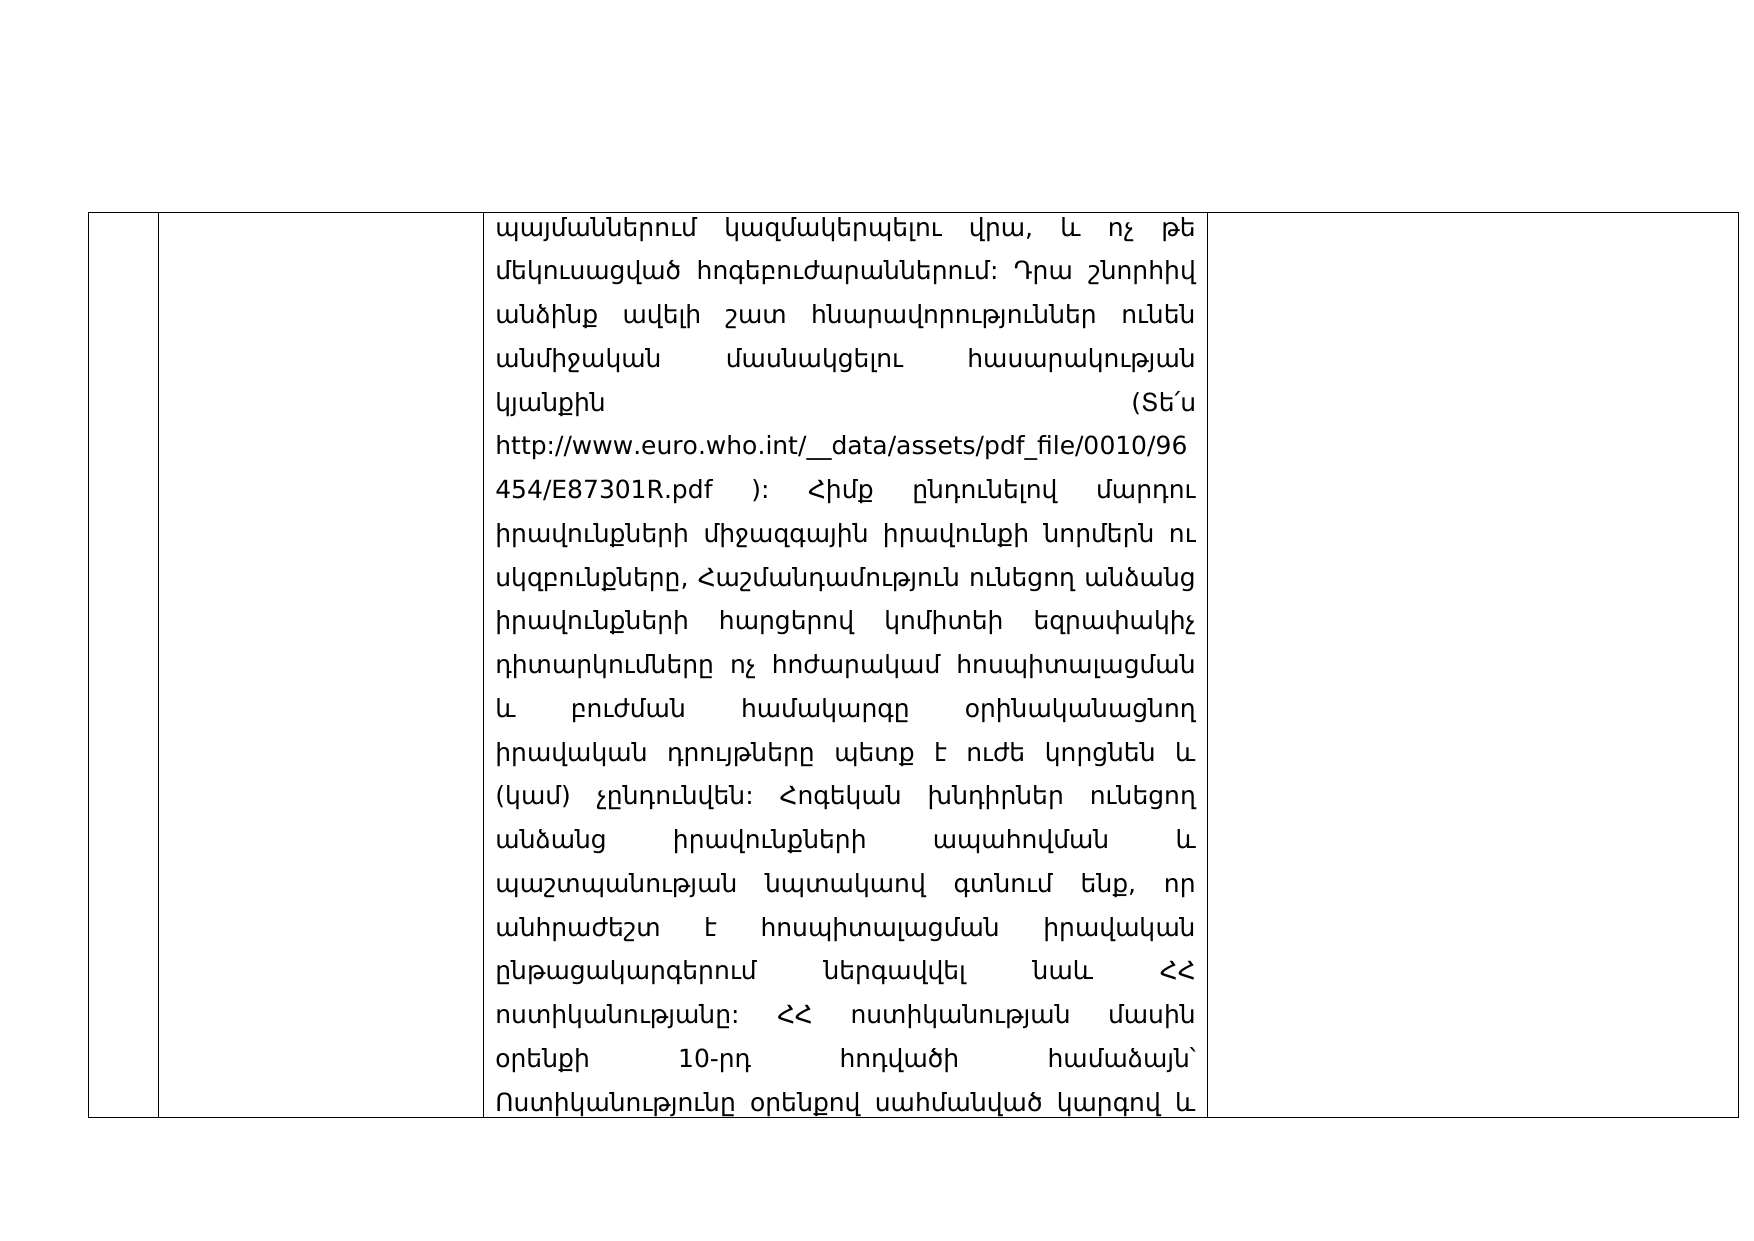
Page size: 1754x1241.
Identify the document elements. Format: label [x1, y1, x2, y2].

table_cell [89, 213, 158, 1117]
table_cell [1208, 213, 1738, 1117]
table_cell [484, 213, 1207, 1117]
table_cell [159, 213, 483, 1117]
